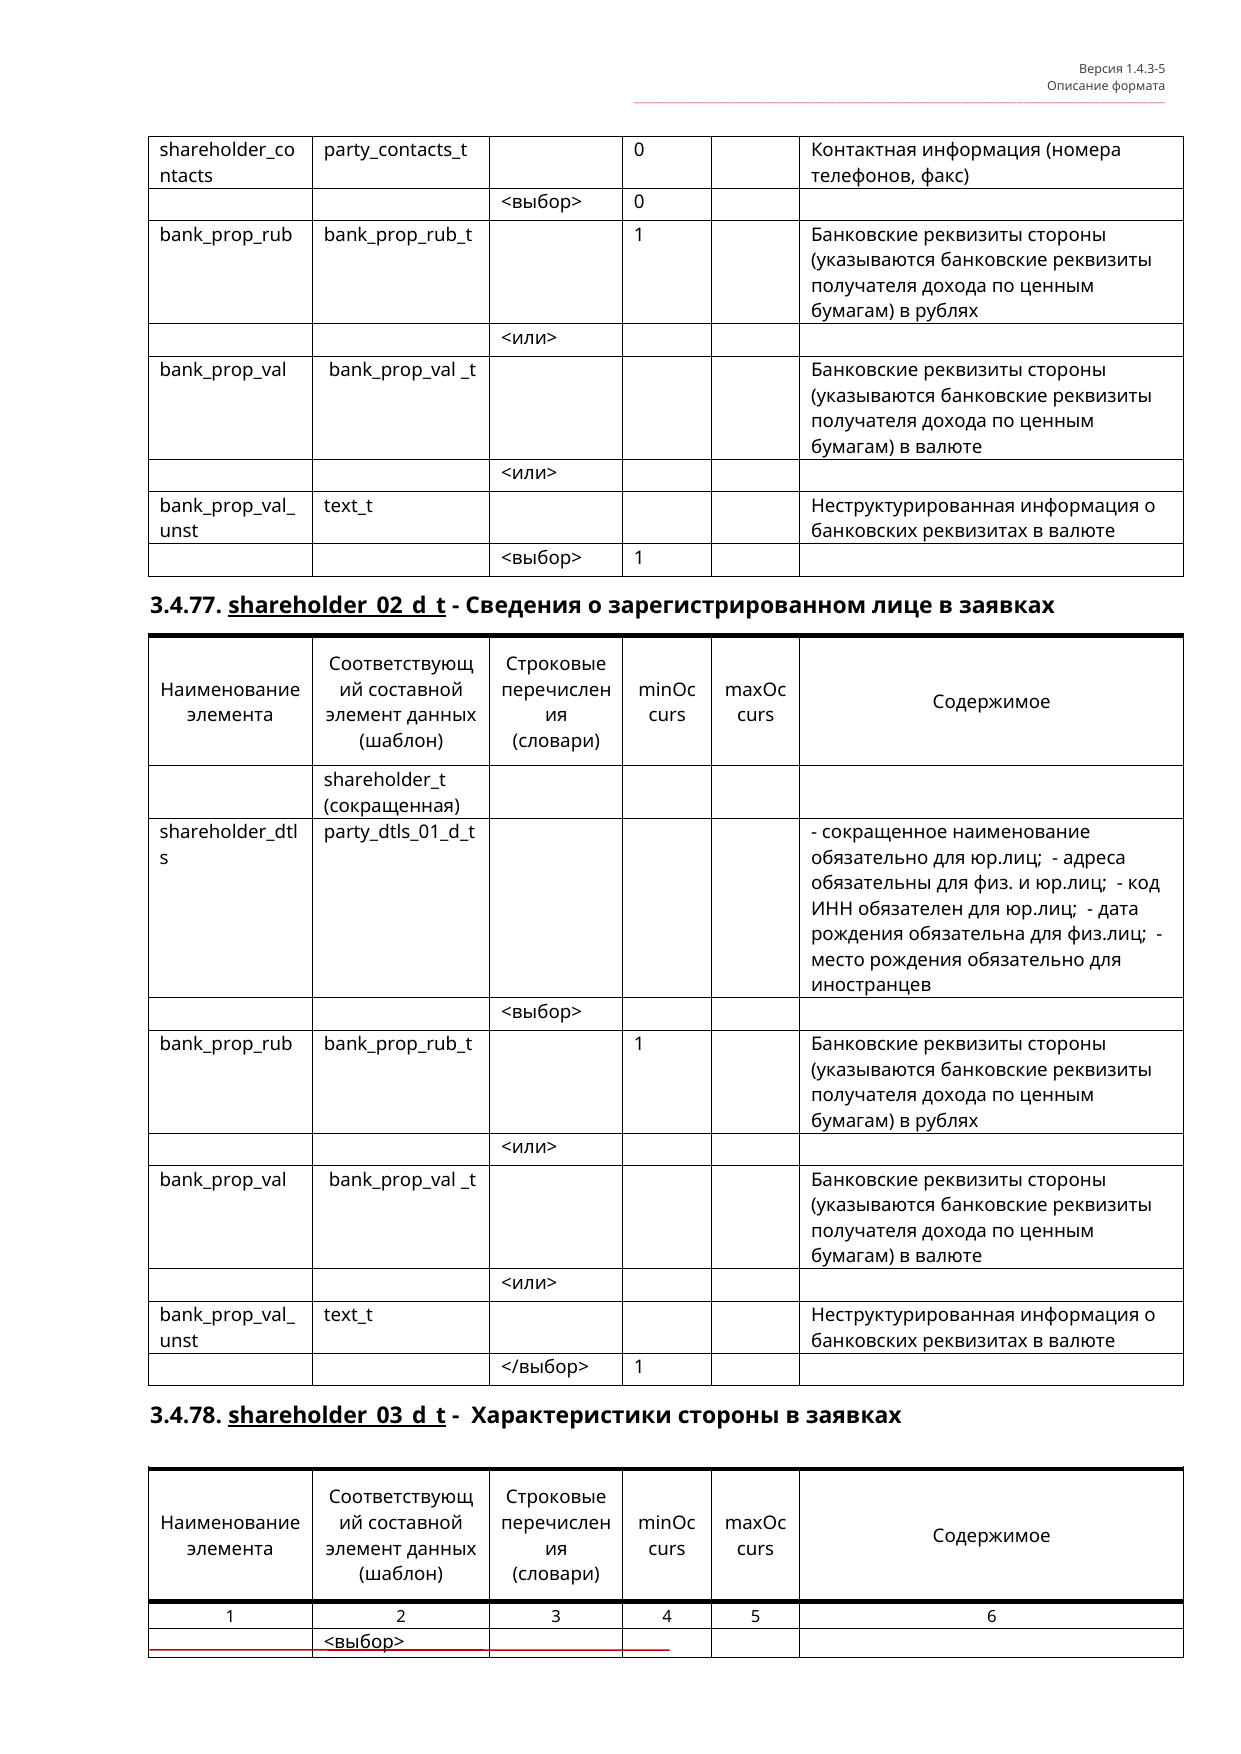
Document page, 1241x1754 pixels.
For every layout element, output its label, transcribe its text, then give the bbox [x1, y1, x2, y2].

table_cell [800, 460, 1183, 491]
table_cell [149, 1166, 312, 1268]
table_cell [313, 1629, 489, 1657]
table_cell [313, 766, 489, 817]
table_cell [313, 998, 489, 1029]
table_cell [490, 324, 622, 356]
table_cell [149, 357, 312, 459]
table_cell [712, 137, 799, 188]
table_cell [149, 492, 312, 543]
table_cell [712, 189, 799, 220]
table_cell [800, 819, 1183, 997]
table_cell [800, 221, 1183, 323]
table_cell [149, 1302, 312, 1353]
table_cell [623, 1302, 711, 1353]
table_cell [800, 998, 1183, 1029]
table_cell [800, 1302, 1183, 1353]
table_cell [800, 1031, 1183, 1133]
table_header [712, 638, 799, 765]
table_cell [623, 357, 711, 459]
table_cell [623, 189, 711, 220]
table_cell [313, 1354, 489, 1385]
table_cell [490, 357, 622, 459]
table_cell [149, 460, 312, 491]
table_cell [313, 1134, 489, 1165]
subtitle 3.4.78. shareholder_03_d_t - Характеристики стороны в заявках [150, 1398, 1165, 1430]
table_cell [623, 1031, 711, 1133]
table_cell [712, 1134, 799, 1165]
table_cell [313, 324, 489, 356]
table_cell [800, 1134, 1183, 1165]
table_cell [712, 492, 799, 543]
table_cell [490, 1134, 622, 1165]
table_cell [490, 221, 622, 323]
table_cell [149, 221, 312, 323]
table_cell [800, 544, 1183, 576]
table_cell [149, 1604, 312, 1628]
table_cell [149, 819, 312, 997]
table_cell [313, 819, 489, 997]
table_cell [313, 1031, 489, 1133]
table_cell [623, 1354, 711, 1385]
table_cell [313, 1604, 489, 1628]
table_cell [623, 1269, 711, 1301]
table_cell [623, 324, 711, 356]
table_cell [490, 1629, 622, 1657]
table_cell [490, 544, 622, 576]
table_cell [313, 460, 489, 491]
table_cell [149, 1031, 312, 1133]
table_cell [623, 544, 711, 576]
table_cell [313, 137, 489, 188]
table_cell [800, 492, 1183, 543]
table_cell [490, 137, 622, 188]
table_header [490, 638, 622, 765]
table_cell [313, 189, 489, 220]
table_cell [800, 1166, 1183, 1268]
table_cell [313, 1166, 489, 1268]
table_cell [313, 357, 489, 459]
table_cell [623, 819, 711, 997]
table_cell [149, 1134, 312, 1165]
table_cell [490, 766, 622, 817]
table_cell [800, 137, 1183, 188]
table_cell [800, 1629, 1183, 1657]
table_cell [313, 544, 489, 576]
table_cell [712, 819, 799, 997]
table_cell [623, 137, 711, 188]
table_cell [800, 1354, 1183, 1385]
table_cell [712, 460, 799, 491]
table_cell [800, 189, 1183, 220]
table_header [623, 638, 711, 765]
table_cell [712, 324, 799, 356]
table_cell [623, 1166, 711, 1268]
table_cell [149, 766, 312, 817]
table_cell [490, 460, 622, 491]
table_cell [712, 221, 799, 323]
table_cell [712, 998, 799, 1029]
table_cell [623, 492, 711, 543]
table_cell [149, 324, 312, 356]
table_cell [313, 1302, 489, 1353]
subtitle 3.4.77. shareholder_02_d_t - Сведения о зарегистрированном лице в заявках [150, 589, 1165, 620]
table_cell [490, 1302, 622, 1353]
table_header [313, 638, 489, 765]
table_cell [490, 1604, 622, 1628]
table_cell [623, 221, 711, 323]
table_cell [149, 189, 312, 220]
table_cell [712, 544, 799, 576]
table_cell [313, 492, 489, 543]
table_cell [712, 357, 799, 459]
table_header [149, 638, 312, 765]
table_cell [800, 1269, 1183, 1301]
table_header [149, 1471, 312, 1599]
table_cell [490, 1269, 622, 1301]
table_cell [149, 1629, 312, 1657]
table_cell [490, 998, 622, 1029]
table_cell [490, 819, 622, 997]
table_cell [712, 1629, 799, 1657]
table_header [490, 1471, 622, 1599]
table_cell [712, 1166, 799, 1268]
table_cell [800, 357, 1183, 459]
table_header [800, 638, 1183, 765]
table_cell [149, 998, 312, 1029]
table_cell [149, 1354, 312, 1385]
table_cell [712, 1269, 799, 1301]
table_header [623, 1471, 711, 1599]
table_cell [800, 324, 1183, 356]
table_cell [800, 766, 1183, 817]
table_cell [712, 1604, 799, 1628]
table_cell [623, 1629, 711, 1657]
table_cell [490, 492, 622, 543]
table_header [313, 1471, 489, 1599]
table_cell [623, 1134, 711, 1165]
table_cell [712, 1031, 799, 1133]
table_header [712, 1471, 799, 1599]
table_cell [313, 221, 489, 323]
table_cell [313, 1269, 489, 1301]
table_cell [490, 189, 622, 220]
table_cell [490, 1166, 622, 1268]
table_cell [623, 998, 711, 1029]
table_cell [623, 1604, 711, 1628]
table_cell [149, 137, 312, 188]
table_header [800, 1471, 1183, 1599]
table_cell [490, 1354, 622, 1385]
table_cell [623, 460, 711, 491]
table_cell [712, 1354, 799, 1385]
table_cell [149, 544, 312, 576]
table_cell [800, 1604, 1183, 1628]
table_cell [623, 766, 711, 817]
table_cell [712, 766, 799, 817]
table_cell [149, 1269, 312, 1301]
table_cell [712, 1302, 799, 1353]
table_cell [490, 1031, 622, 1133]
